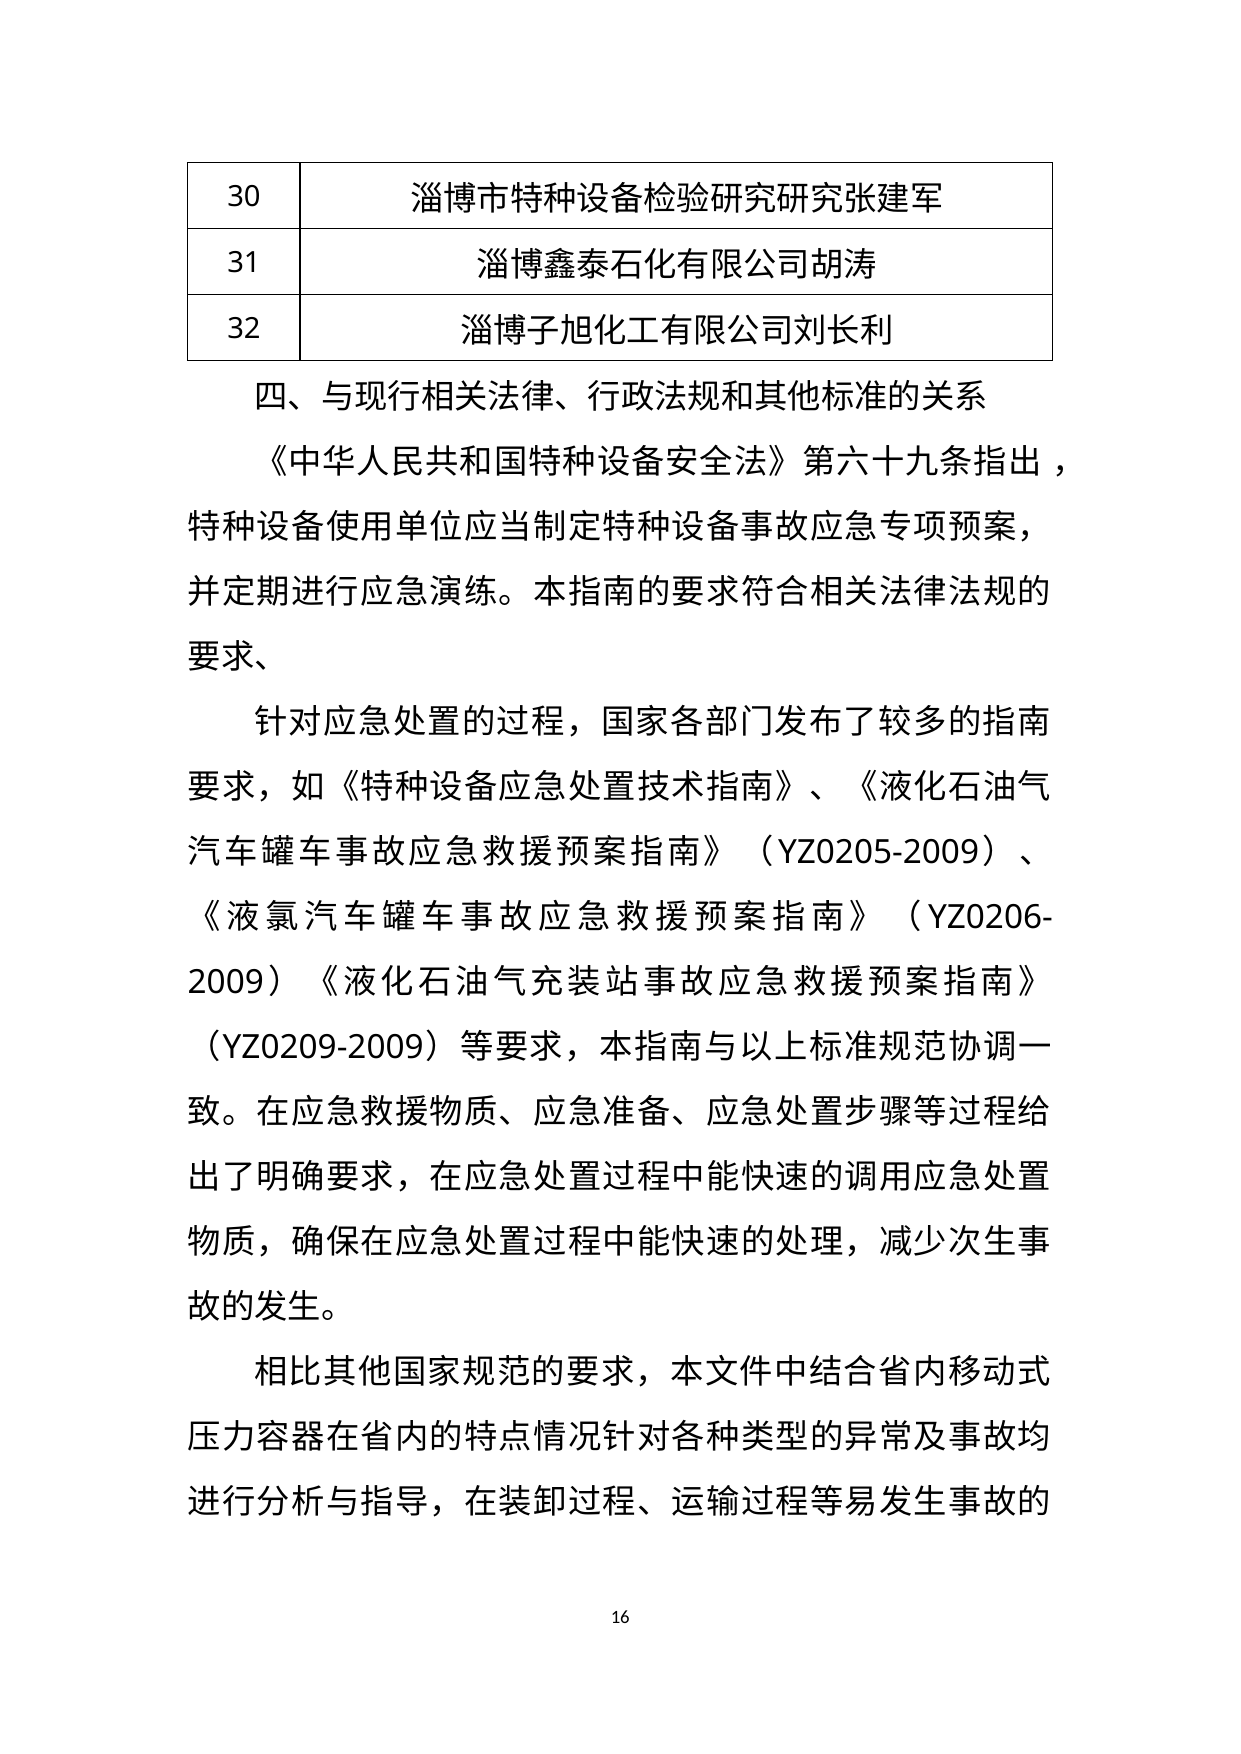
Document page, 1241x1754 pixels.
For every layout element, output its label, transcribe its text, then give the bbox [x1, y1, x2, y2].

text 四、与现行相关法律、行政法规和其他标准的关系 [187, 361, 1053, 426]
table_cell 32 [188, 295, 299, 360]
table_cell 31 [188, 229, 299, 294]
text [187, 1336, 1053, 1531]
table_cell 淄博鑫泰石化有限公司胡涛 [301, 229, 1052, 294]
table_cell 30 [188, 163, 299, 228]
text 针对应急处置的过程，国家各部门发布了较多的指南要求，如《特种设备应急处置技术指南》、《液化石油气汽车罐车事故应急救援预案指南》（YZ0205-2009）、《液氯汽车罐车事故应急救援预案指南》（YZ0206-2009）《液化石油气充装站事故应急救援预案指南》（YZ0209-2009）等要求，本指南与以上标准规范协调一致。在应急救援物质、应急准备、应急处置步骤等过程给出了明确要求，在应急处置过程中能快速的调用应急处置物质，确保在应急处置过程中能快速的处理，减少次生事故的发生。 [187, 686, 1053, 1336]
table_cell 淄博市特种设备检验研究研究张建军 [301, 163, 1052, 228]
table_cell 淄博子旭化工有限公司刘长利 [301, 295, 1052, 360]
text 《中华人民共和国特种设备安全法》第六十九条指出 ，特种设备使用单位应当制定特种设备事故应急专项预案，并定期进行应急演练。本指南的要求符合相关法律法规的要求、 [187, 426, 1053, 686]
